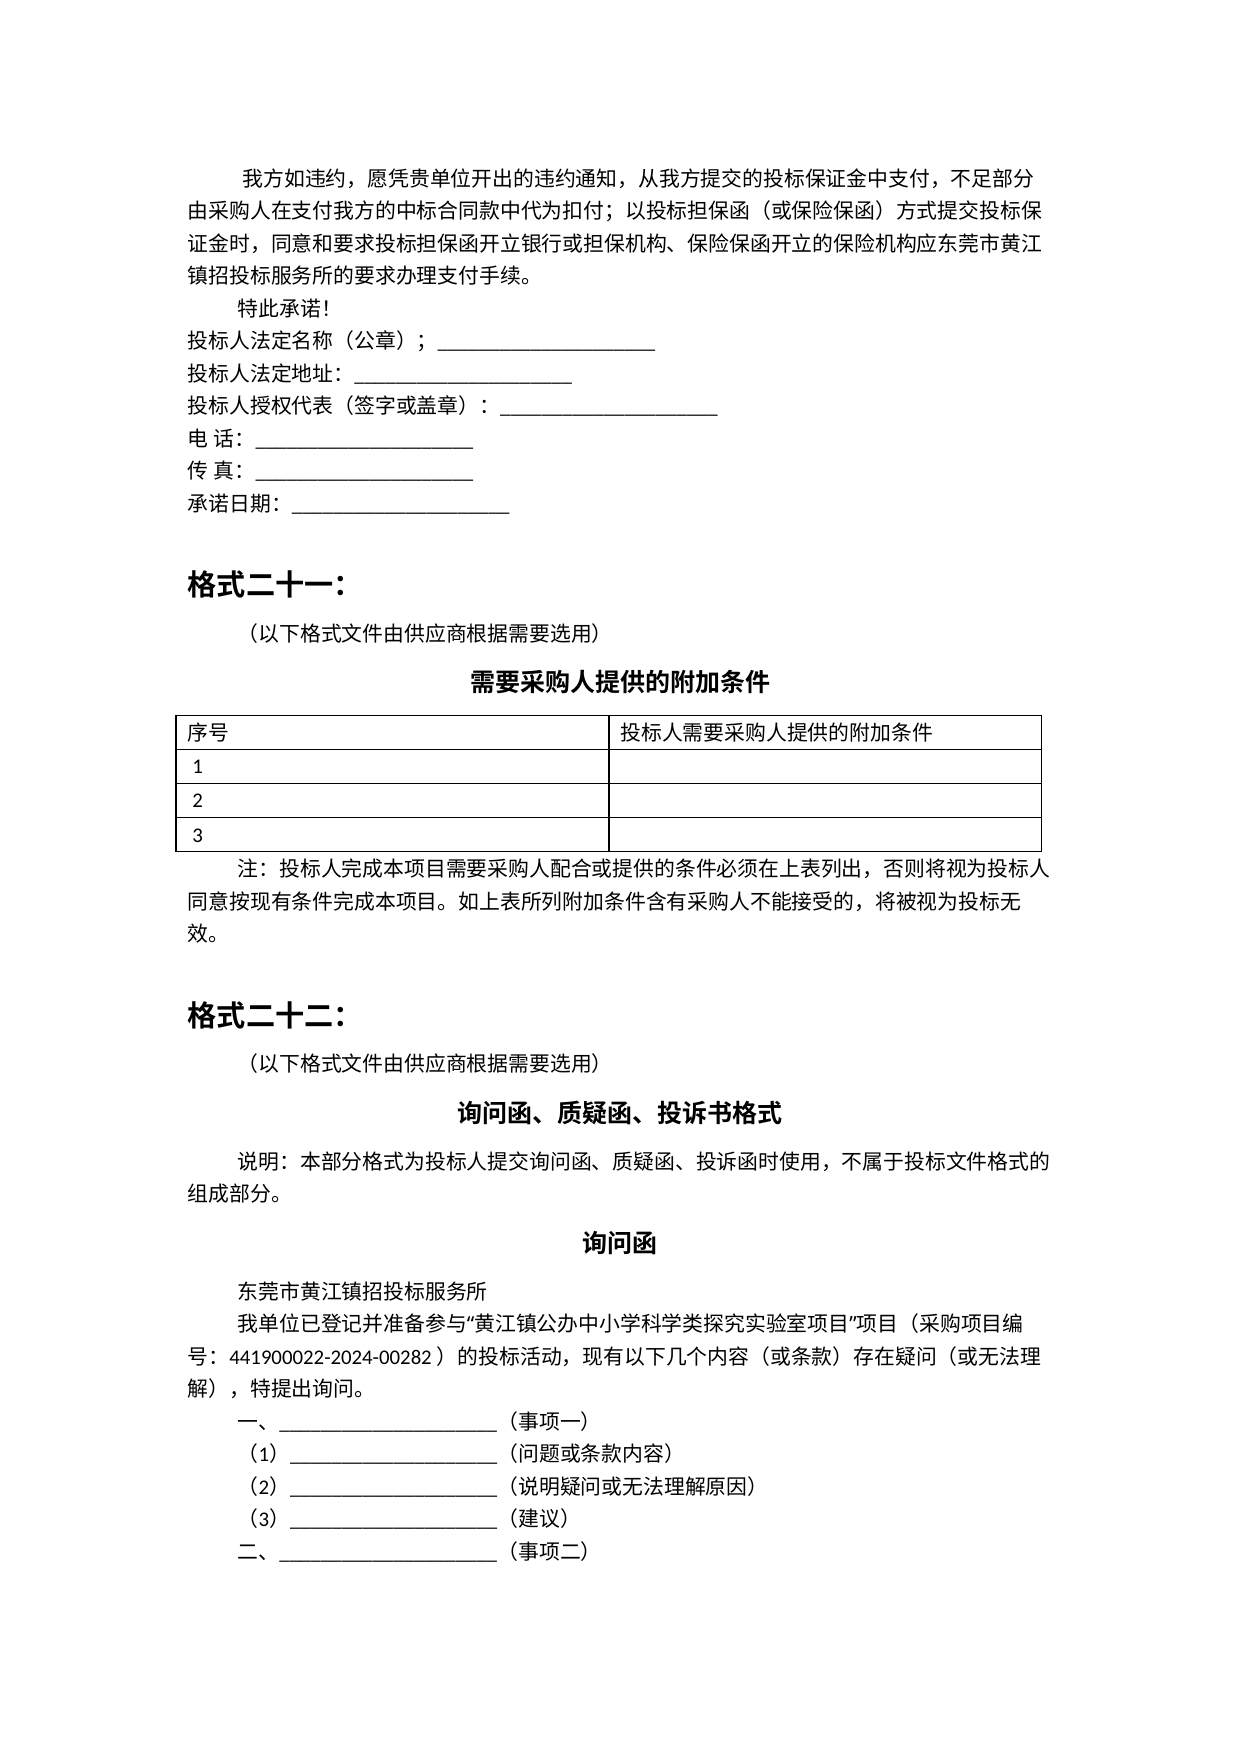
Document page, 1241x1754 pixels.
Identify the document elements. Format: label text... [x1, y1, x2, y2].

table_cell 2 [177, 784, 608, 817]
table_cell [610, 818, 1041, 851]
text 承诺日期：_____________________ [187, 487, 1053, 519]
text 注：投标人完成本项目需要采购人配合或提供的条件必须在上表列出，否则将视为投标人同意按现有条件完成本项目。如上表所列附加条件含有采购人不能接受的，将被视为投标无效。 [187, 852, 1053, 950]
table_cell 3 [177, 818, 608, 851]
text 电 话：_____________________ [187, 422, 1053, 454]
text 说明：本部分格式为投标人提交询问函、质疑函、投诉函时使用，不属于投标文件格式的组成部分。 [187, 1145, 1053, 1210]
text （2）____________________（说明疑问或无法理解原因） [187, 1470, 1053, 1502]
table_header 投标人需要采购人提供的附加条件 [610, 716, 1041, 748]
text 投标人法定地址：_____________________ [187, 357, 1053, 389]
text （以下格式文件由供应商根据需要选用） [187, 1047, 1053, 1080]
table_cell 1 [177, 750, 608, 783]
text 询问函、质疑函、投诉书格式 [187, 1080, 1053, 1145]
text 询问函 [187, 1210, 1053, 1275]
text 我方如违约，愿凭贵单位开出的违约通知，从我方提交的投标保证金中支付，不足部分由采购人在支付我方的中标合同款中代为扣付；以投标担保函（或保险保函）方式提交投标保证金时，同意和要求投标担保函开立银行或担保机构、保险保函开立的保险机构应东莞市黄江镇招投标服务所的要求办理支付手续。 [187, 162, 1053, 292]
text 传 真：_____________________ [187, 454, 1053, 487]
text 我单位已登记并准备参与“黄江镇公办中小学科学类探究实验室项目”项目（采购项目编号：441900022-2024-00282 ）的投标活动，现有以下几个内容（或条款）存在疑问（或无法理解），特提出询问。 [187, 1307, 1053, 1405]
text 东莞市黄江镇招投标服务所 [187, 1275, 1053, 1307]
table_cell [610, 750, 1041, 783]
text （1）____________________（问题或条款内容） [187, 1437, 1053, 1470]
text 格式二十二： [187, 982, 1053, 1047]
text 投标人法定名称（公章）；_____________________ [187, 324, 1053, 357]
text 特此承诺！ [187, 292, 1053, 324]
text 投标人授权代表（签字或盖章）：_____________________ [187, 389, 1053, 422]
table_cell [610, 784, 1041, 817]
text 二、_____________________（事项二） [187, 1535, 1053, 1567]
text 需要采购人提供的附加条件 [187, 649, 1053, 714]
text 一、_____________________（事项一） [187, 1405, 1053, 1437]
table_header 序号 [177, 716, 608, 748]
text （以下格式文件由供应商根据需要选用） [187, 617, 1053, 649]
text （3）____________________（建议） [187, 1502, 1053, 1535]
text 格式二十一： [187, 552, 1053, 617]
